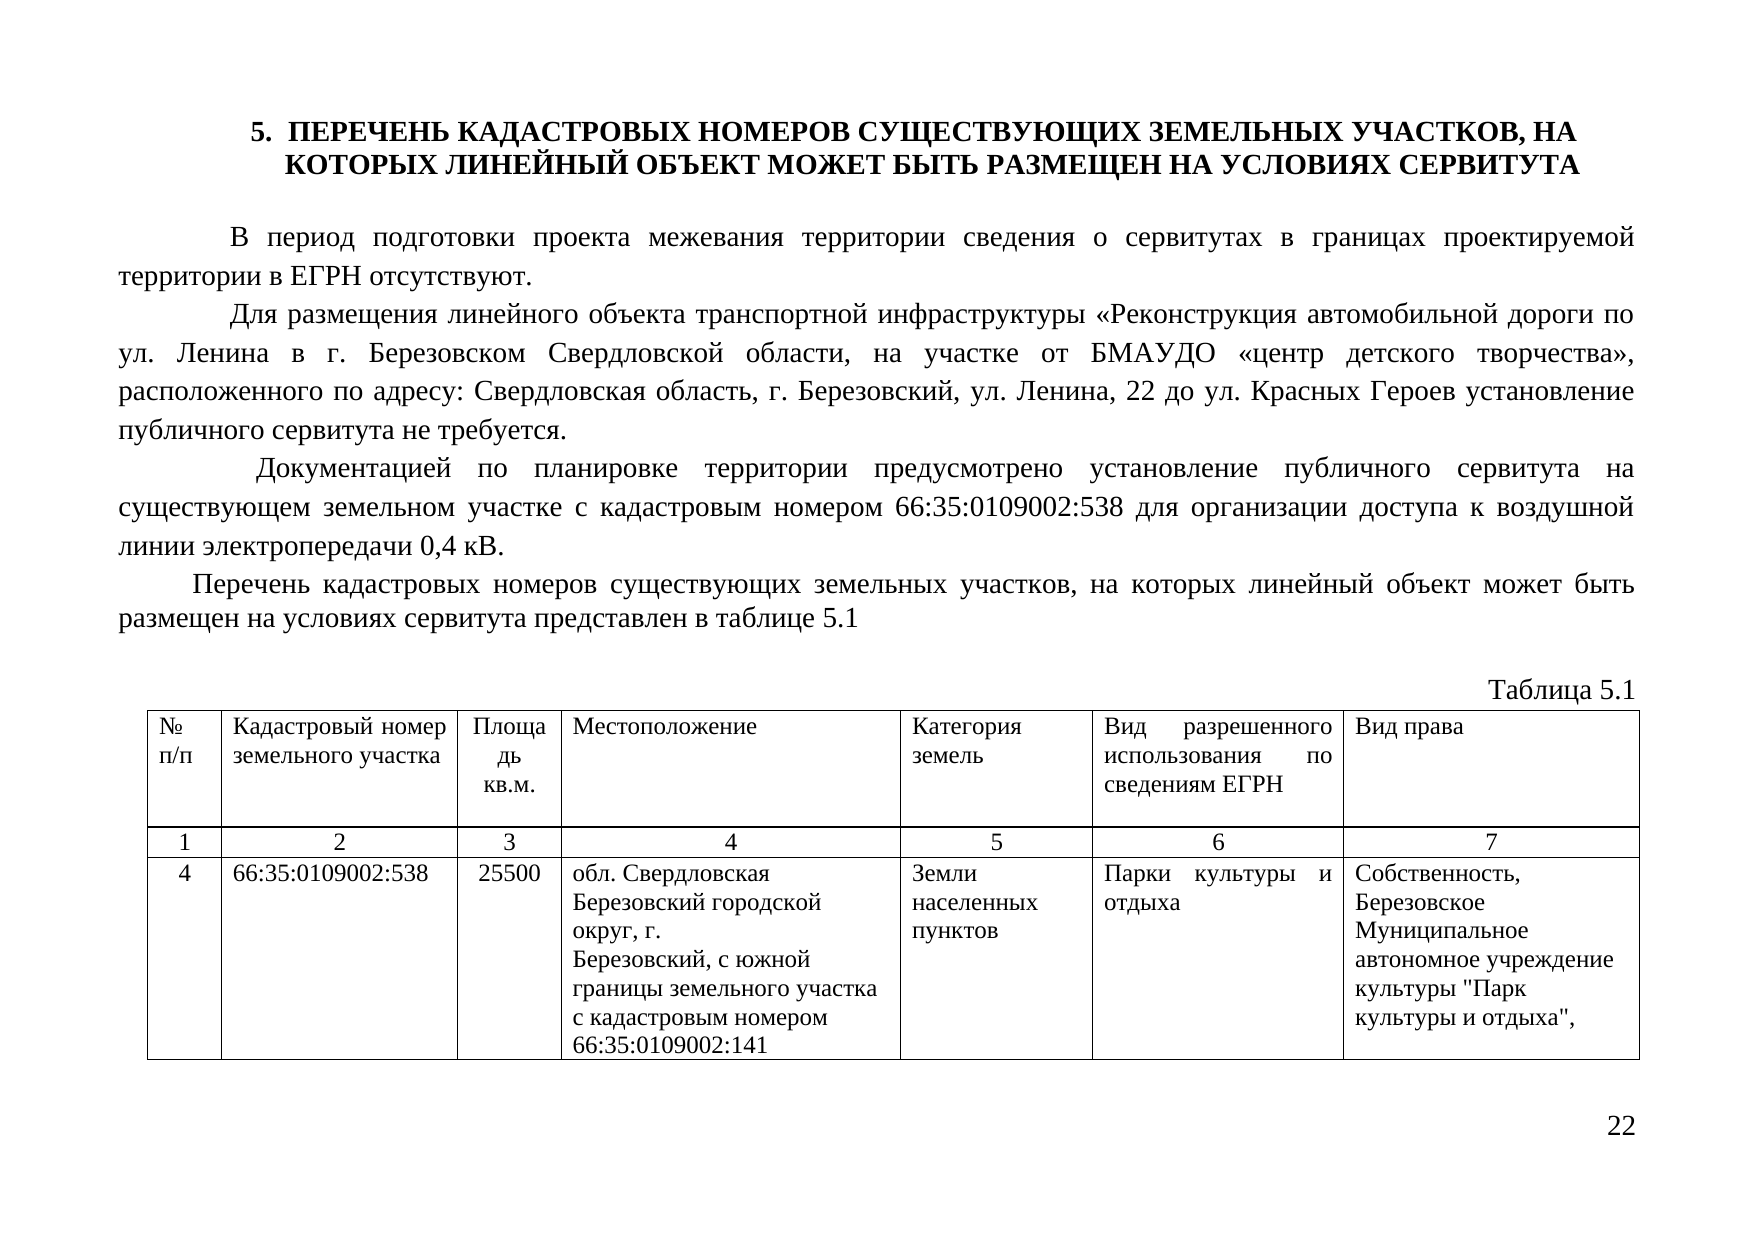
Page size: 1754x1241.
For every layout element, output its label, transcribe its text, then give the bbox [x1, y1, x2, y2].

list Для размещения линейного объекта транспортной инфраструктуры «Реконструкция автомобильной дороги по ул. Ленина в г. Березовском Свердловской области, на участке от БМАУДО «центр детского творчества», расположенного по адресу: Свердловская область, г. Березовский, ул. Ленина, 22 до ул. Красных Героев установление публичного сервитута не требуется. [118, 296, 1636, 446]
table_cell 25500 [458, 858, 561, 1059]
text Перечень кадастровых номеров существующих земельных участков, на которых линейный объект может быть размещен на условиях сервитута представлен в таблице 5.1 [118, 566, 1636, 633]
table_cell 1 [148, 828, 221, 857]
table_cell 3 [458, 828, 561, 857]
table_cell 7 [1344, 828, 1639, 857]
table_header Категория земель [901, 711, 1092, 826]
table_cell 5 [901, 828, 1092, 857]
table_cell Парки культуры и отдыха [1093, 858, 1343, 1059]
table_cell 2 [222, 828, 457, 857]
table_header Вид права [1344, 711, 1639, 826]
table_header Местоположение [562, 711, 900, 826]
table_header Кадастровый номер земельного участка [222, 711, 457, 826]
list В период подготовки проекта межевания территории сведения о сервитутах в границах проектируемой территории в ЕГРН отсутствуют. [118, 219, 1636, 291]
table_cell 4 [148, 858, 221, 1059]
table_header Площадь кв.м. [458, 711, 561, 826]
table_header № п/п [148, 711, 221, 826]
table_cell Земли населенных пунктов [901, 858, 1092, 1059]
table_header Вид разрешенного использования по сведениям ЕГРН [1093, 711, 1343, 826]
table_cell Собственность, Березовское Муниципальное автономное учреждение культуры "Парк культуры и отдыха", [1344, 858, 1639, 1059]
table_cell 6 [1093, 828, 1343, 857]
subtitle ПЕРЕЧЕНЬ КАДАСТРОВЫХ НОМЕРОВ СУЩЕСТВУЮЩИХ ЗЕМЕЛЬНЫХ УЧАСТКОВ, НА КОТОРЫХ ЛИНЕЙНЫЙ ОБЪЕКТ МОЖЕТ БЫТЬ РАЗМЕЩЕН НА УСЛОВИЯХ СЕРВИТУТА [192, 114, 1636, 181]
table_cell 4 [562, 828, 900, 857]
list Документацией по планировке территории предусмотрено установление публичного сервитута на существующем земельном участке с кадастровым номером 66:35:0109002:538 для организации доступа к воздушной линии электропередачи 0,4 кВ. [118, 451, 1636, 561]
table_cell 66:35:0109002:538 [222, 858, 457, 1059]
table_cell обл. Свердловская Березовский городской округ, г. Березовский, с южной границы земельного участка с кадастровым номером 66:35:0109002:141 [562, 858, 900, 1059]
list Таблица 5.1 [118, 672, 1636, 705]
